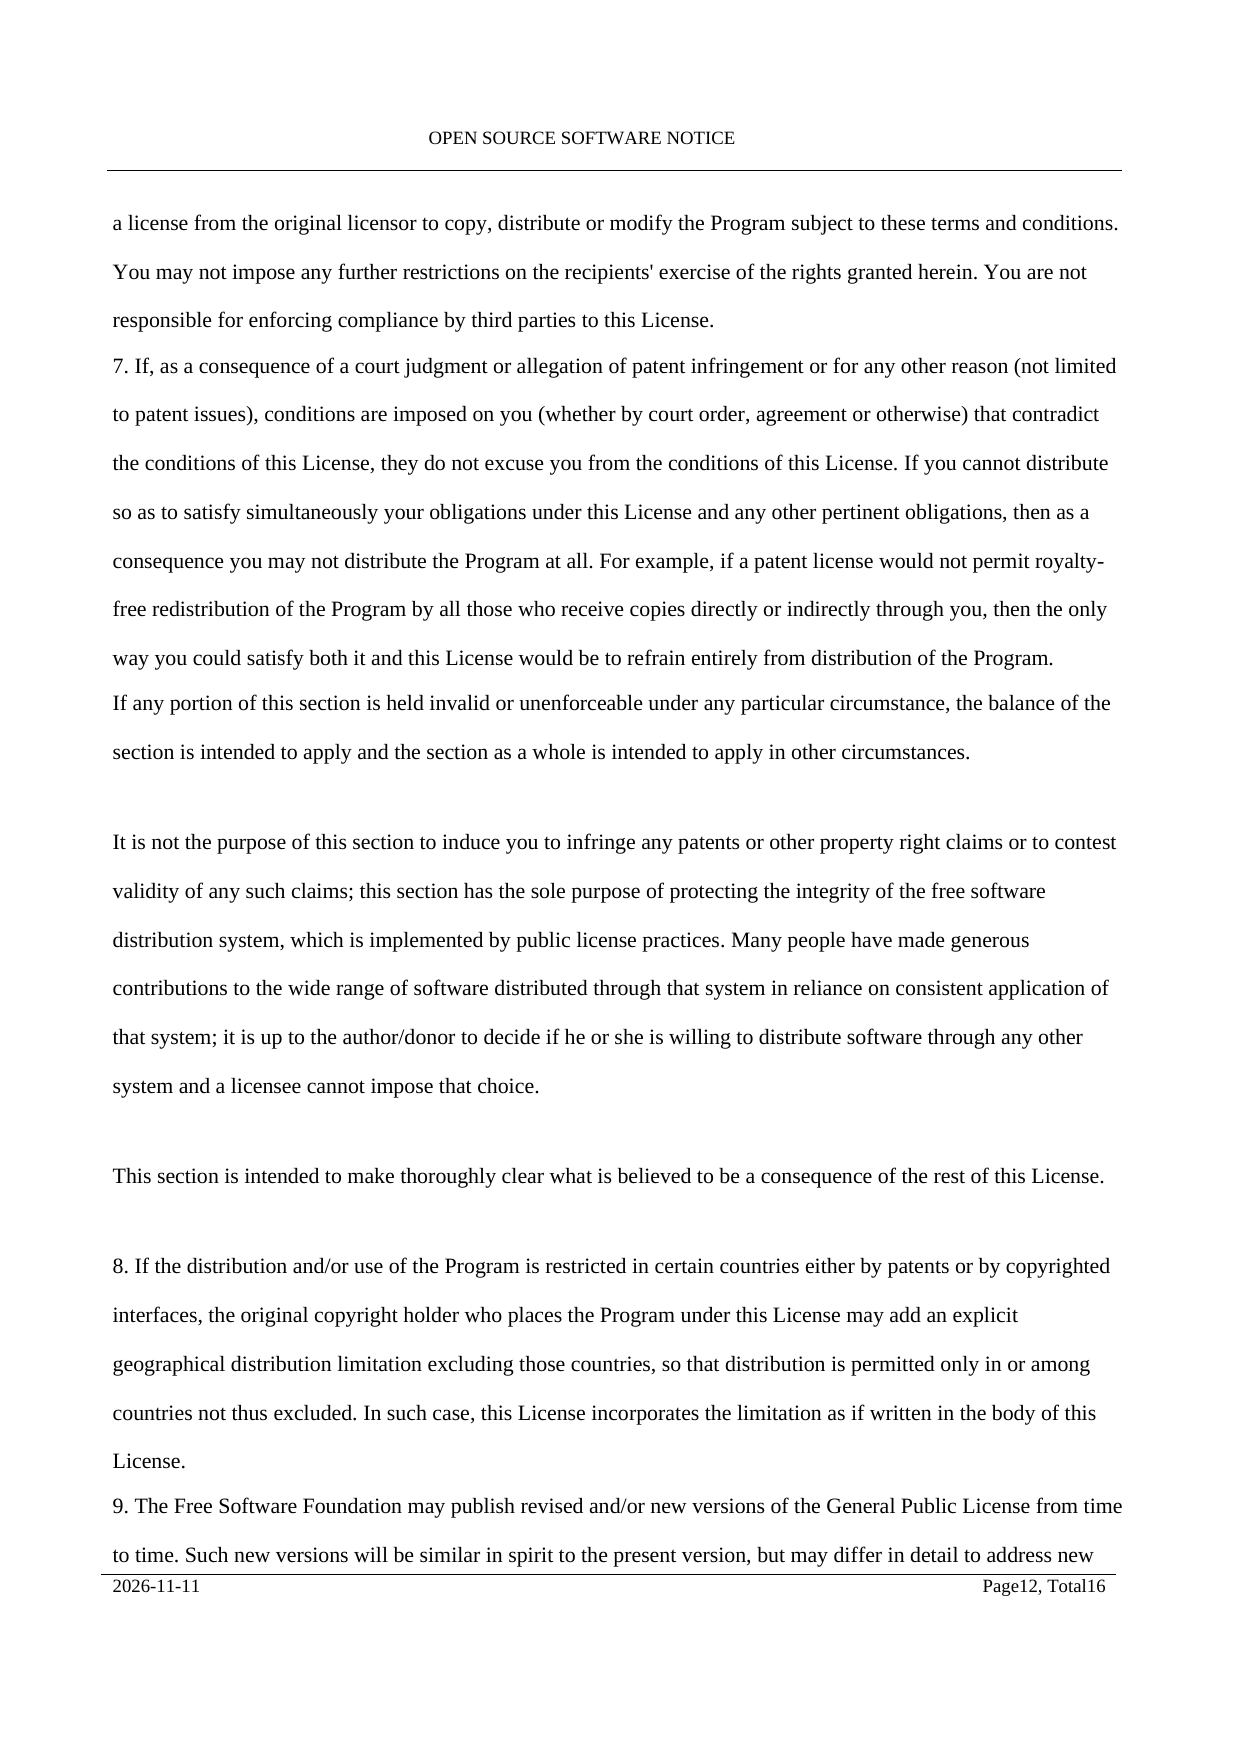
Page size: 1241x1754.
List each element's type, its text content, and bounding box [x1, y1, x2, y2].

text It is not the purpose of this section to induce you to infringe any patents or other property right claims or to contest validity of any such claims; this section has the sole purpose of protecting the integrity of the free software distribution system, which is implemented by public license practices. Many people have made generous contributions to the wide range of software distributed through that system in reliance on consistent application of that system; it is up to the author/donor to decide if he or she is willing to distribute software through any other system and a licensee cannot impose that choice. [112, 826, 1128, 1102]
text 8. If the distribution and/or use of the Program is restricted in certain countries either by patents or by copyrighted interfaces, the original copyright holder who places the Program under this License may add an explicit geographical distribution limitation excluding those countries, so that distribution is permitted only in or among countries not thus excluded. In such case, this License incorporates the limitation as if written in the body of this License. [112, 1250, 1128, 1477]
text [112, 1490, 1128, 1571]
text If any portion of this section is held invalid or unenforceable under any particular circumstance, the balance of the section is intended to apply and the section as a whole is intended to apply in other circumstances. [112, 687, 1128, 768]
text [112, 206, 1128, 336]
text 7. If, as a consequence of a court judgment or allegation of patent infringement or for any other reason (not limited to patent issues), conditions are imposed on you (whether by court order, agreement or otherwise) that contradict the conditions of this License, they do not excuse you from the conditions of this License. If you cannot distribute so as to satisfy simultaneously your obligations under this License and any other pertinent obligations, then as a consequence you may not distribute the Program at all. For example, if a patent license would not permit royalty-free redistribution of the Program by all those who receive copies directly or indirectly through you, then the only way you could satisfy both it and this License would be to refrain entirely from distribution of the Program. [112, 349, 1128, 674]
text This section is intended to make thoroughly clear what is believed to be a consequence of the rest of this License. [112, 1159, 1128, 1192]
